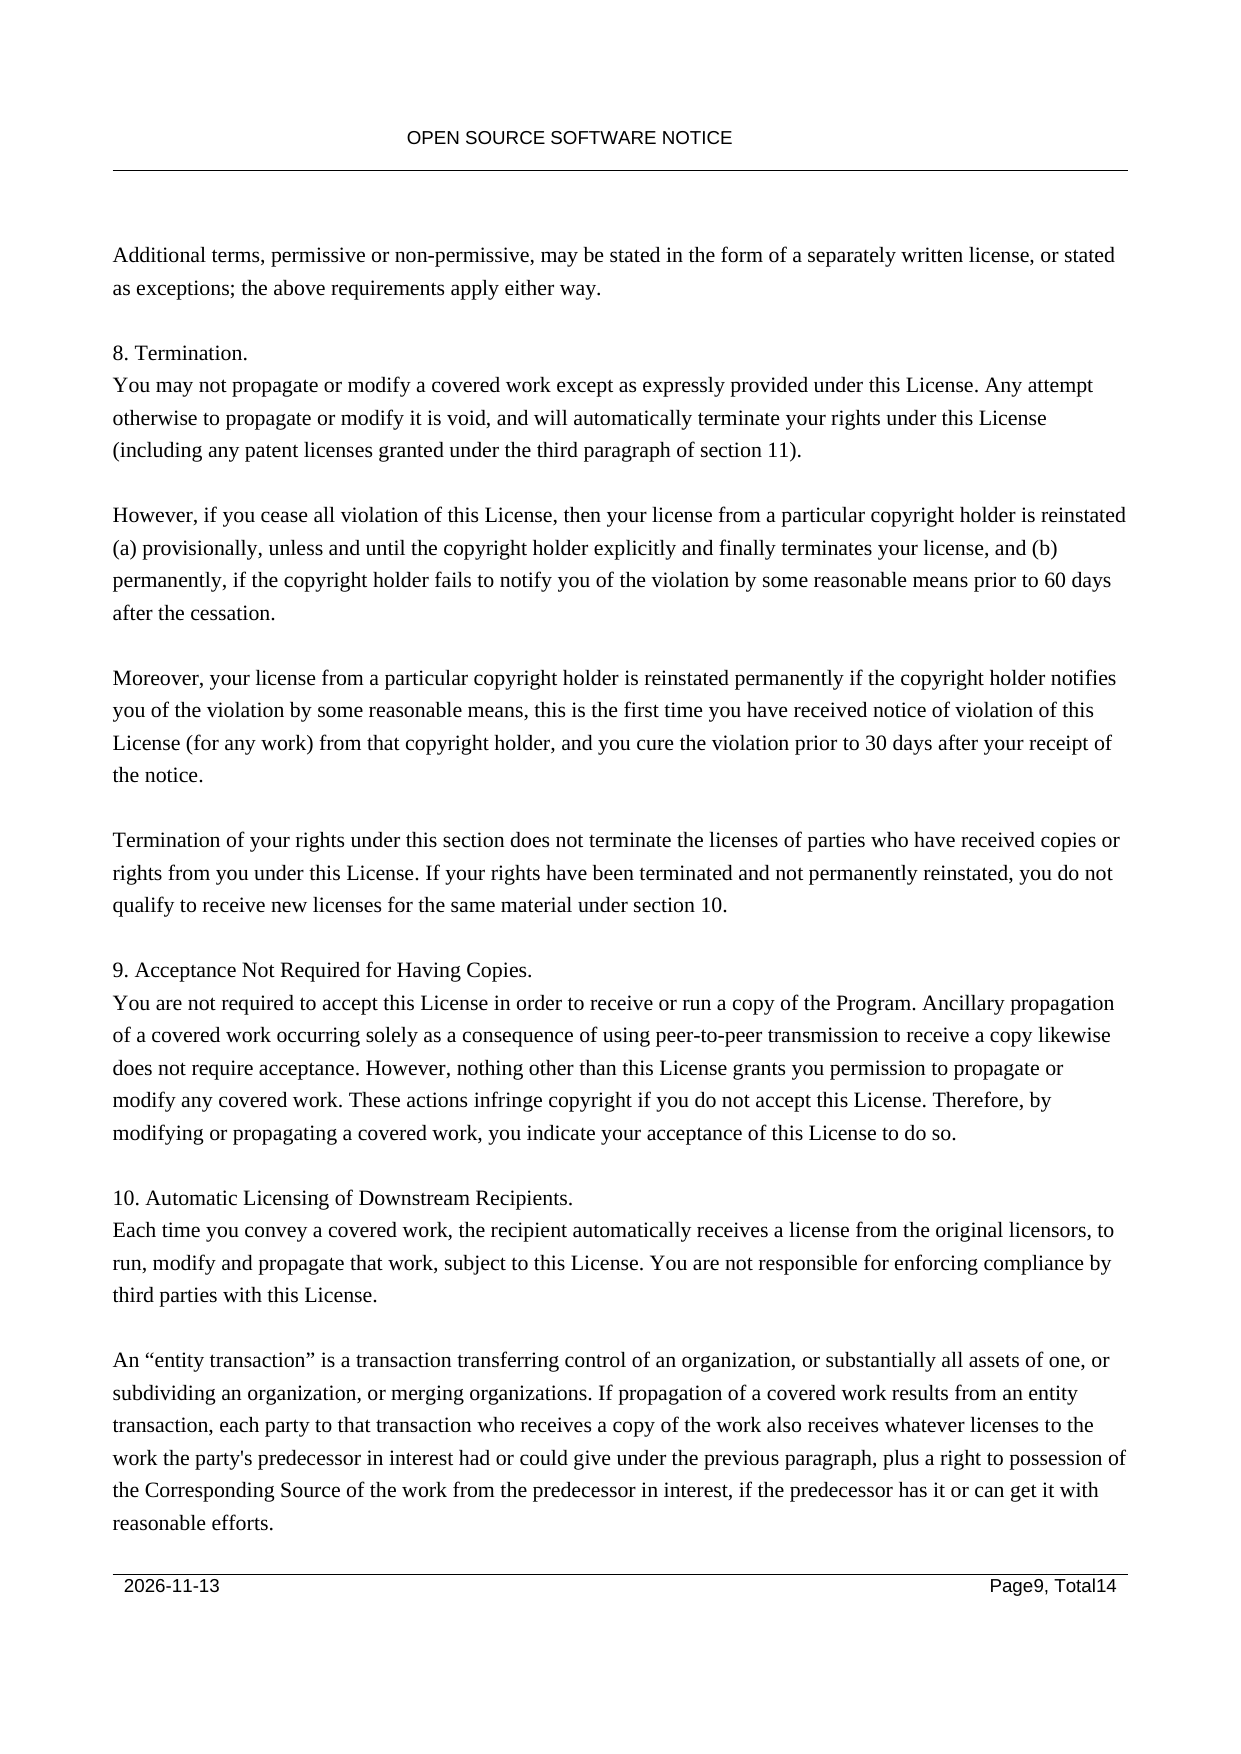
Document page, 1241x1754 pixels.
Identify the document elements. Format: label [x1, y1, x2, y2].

text [112, 206, 1128, 1539]
